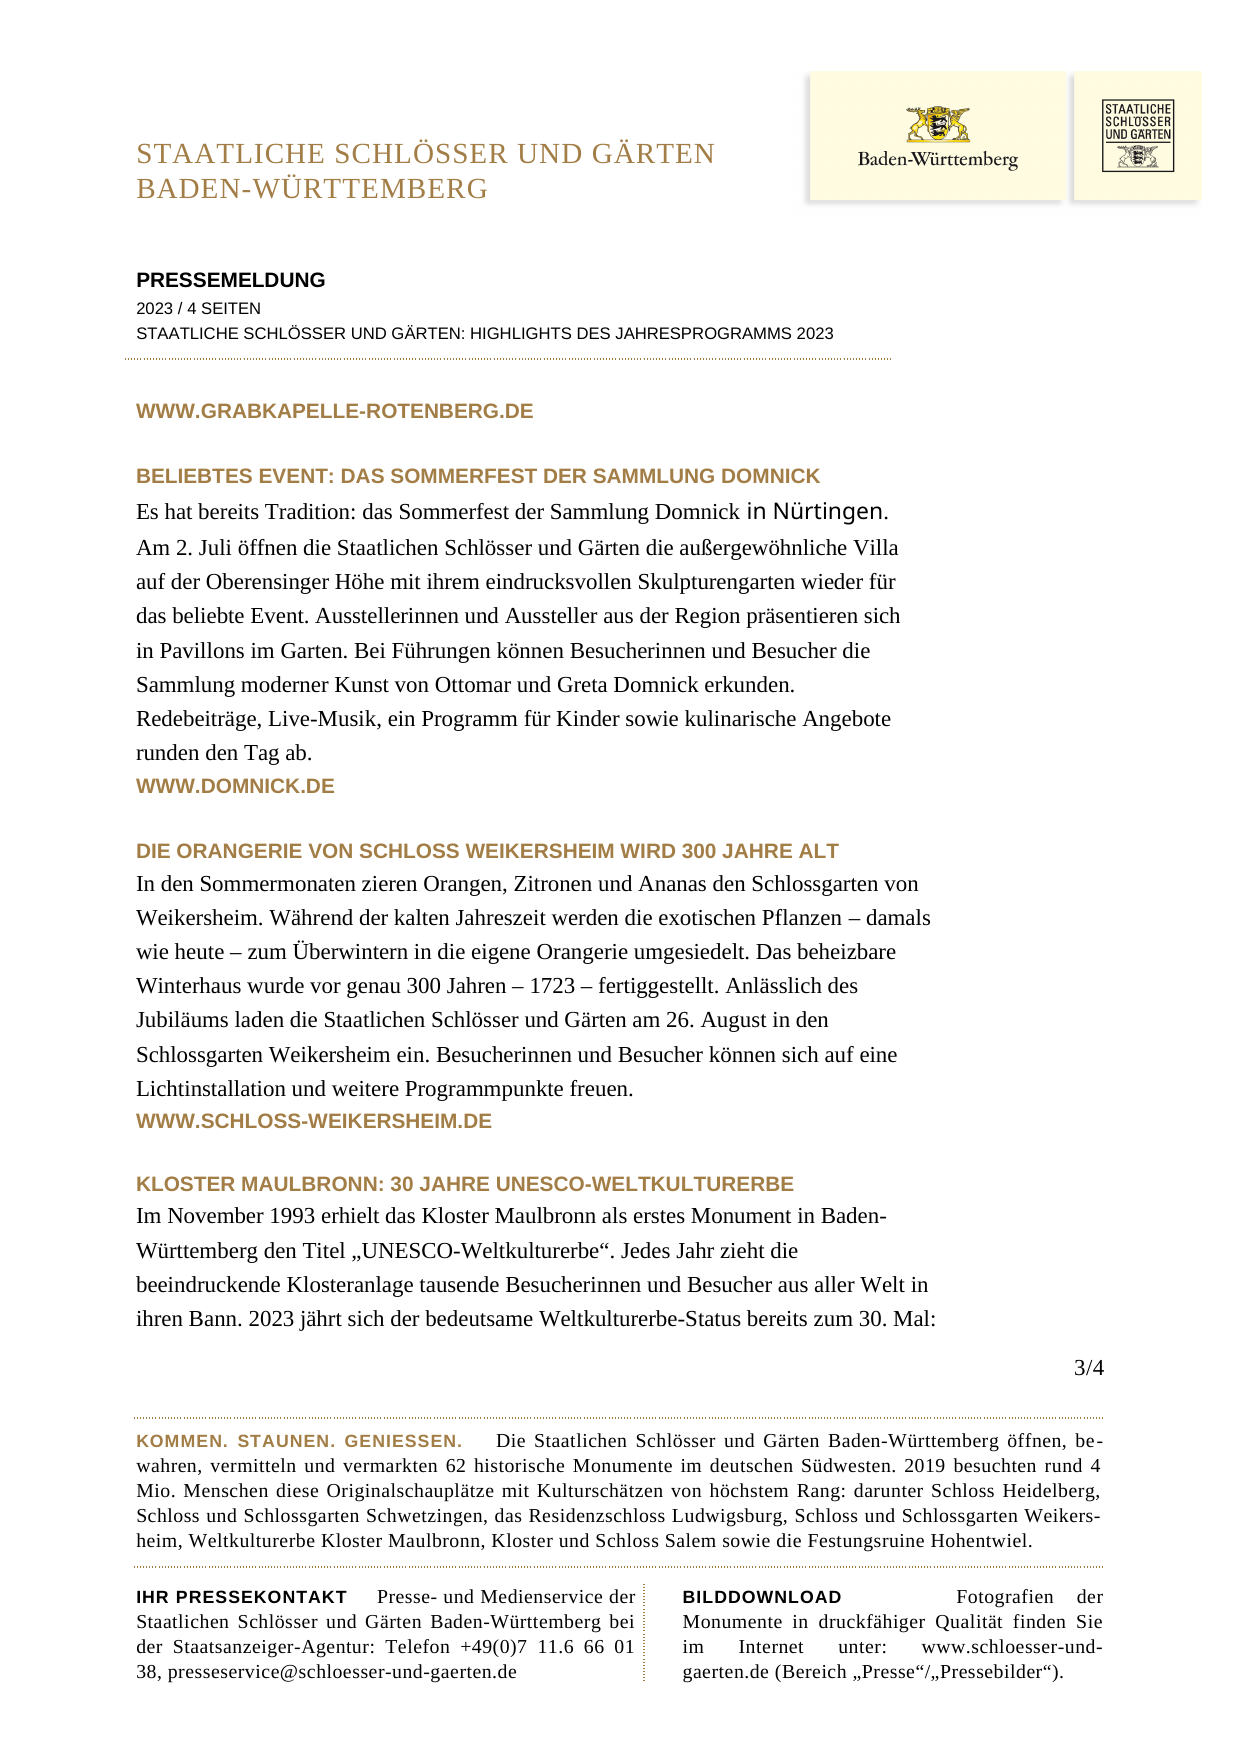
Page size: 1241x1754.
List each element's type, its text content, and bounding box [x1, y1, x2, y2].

text www.domnick.de [136, 773, 948, 797]
text Kloster Maulbronn: 30 Jahre UNESCO-Weltkulturerbe [136, 1171, 948, 1195]
text Es hat bereits Tradition: das Sommerfest der Sammlung Domnick in Nürtingen. Am 2. Juli öffnen die Staatlichen Schlösser und Gärten die außergewöhnliche Villa auf der Oberensinger Höhe mit ihrem eindrucksvollen Skulpturengarten wieder für das beliebte Event. Ausstellerinnen und Aussteller aus der Region präsentieren sich in Pavillons im Garten. Bei Führungen können Besucherinnen und Besucher die Sammlung moderner Kunst von Ottomar und Greta Domnick erkunden. Redebeiträge, Live-Musik, ein Programm für Kinder sowie kulinarische Angebote runden den Tag ab. [136, 495, 903, 766]
text die Orangerie von Schloss Weikersheim wird 300 Jahre alt [136, 839, 948, 863]
text beliebtes event: das sommerfest der sammlung domnick [136, 464, 948, 488]
text www.grabkapelle-rotenberg.de [136, 399, 903, 423]
text In den Sommermonaten zieren Orangen, Zitronen und Ananas den Schlossgarten von Weikersheim. Während der kalten Jahreszeit werden die exotischen Pflanzen – damals wie heute – zum Überwintern in die eigene Orangerie umgesiedelt. Das beheizbare Winterhaus wurde vor genau 300 Jahren – 1723 – fertiggestellt. Anlässlich des Jubiläums laden die Staatlichen Schlösser und Gärten am 26. August in den Schlossgarten Weikersheim ein. Besucherinnen und Besucher können sich auf eine Lichtinstallation und weitere Programmpunkte freuen. [136, 870, 948, 1101]
picture [788, 71, 1202, 221]
text www.schloss-weikersheim.de [136, 1109, 948, 1133]
